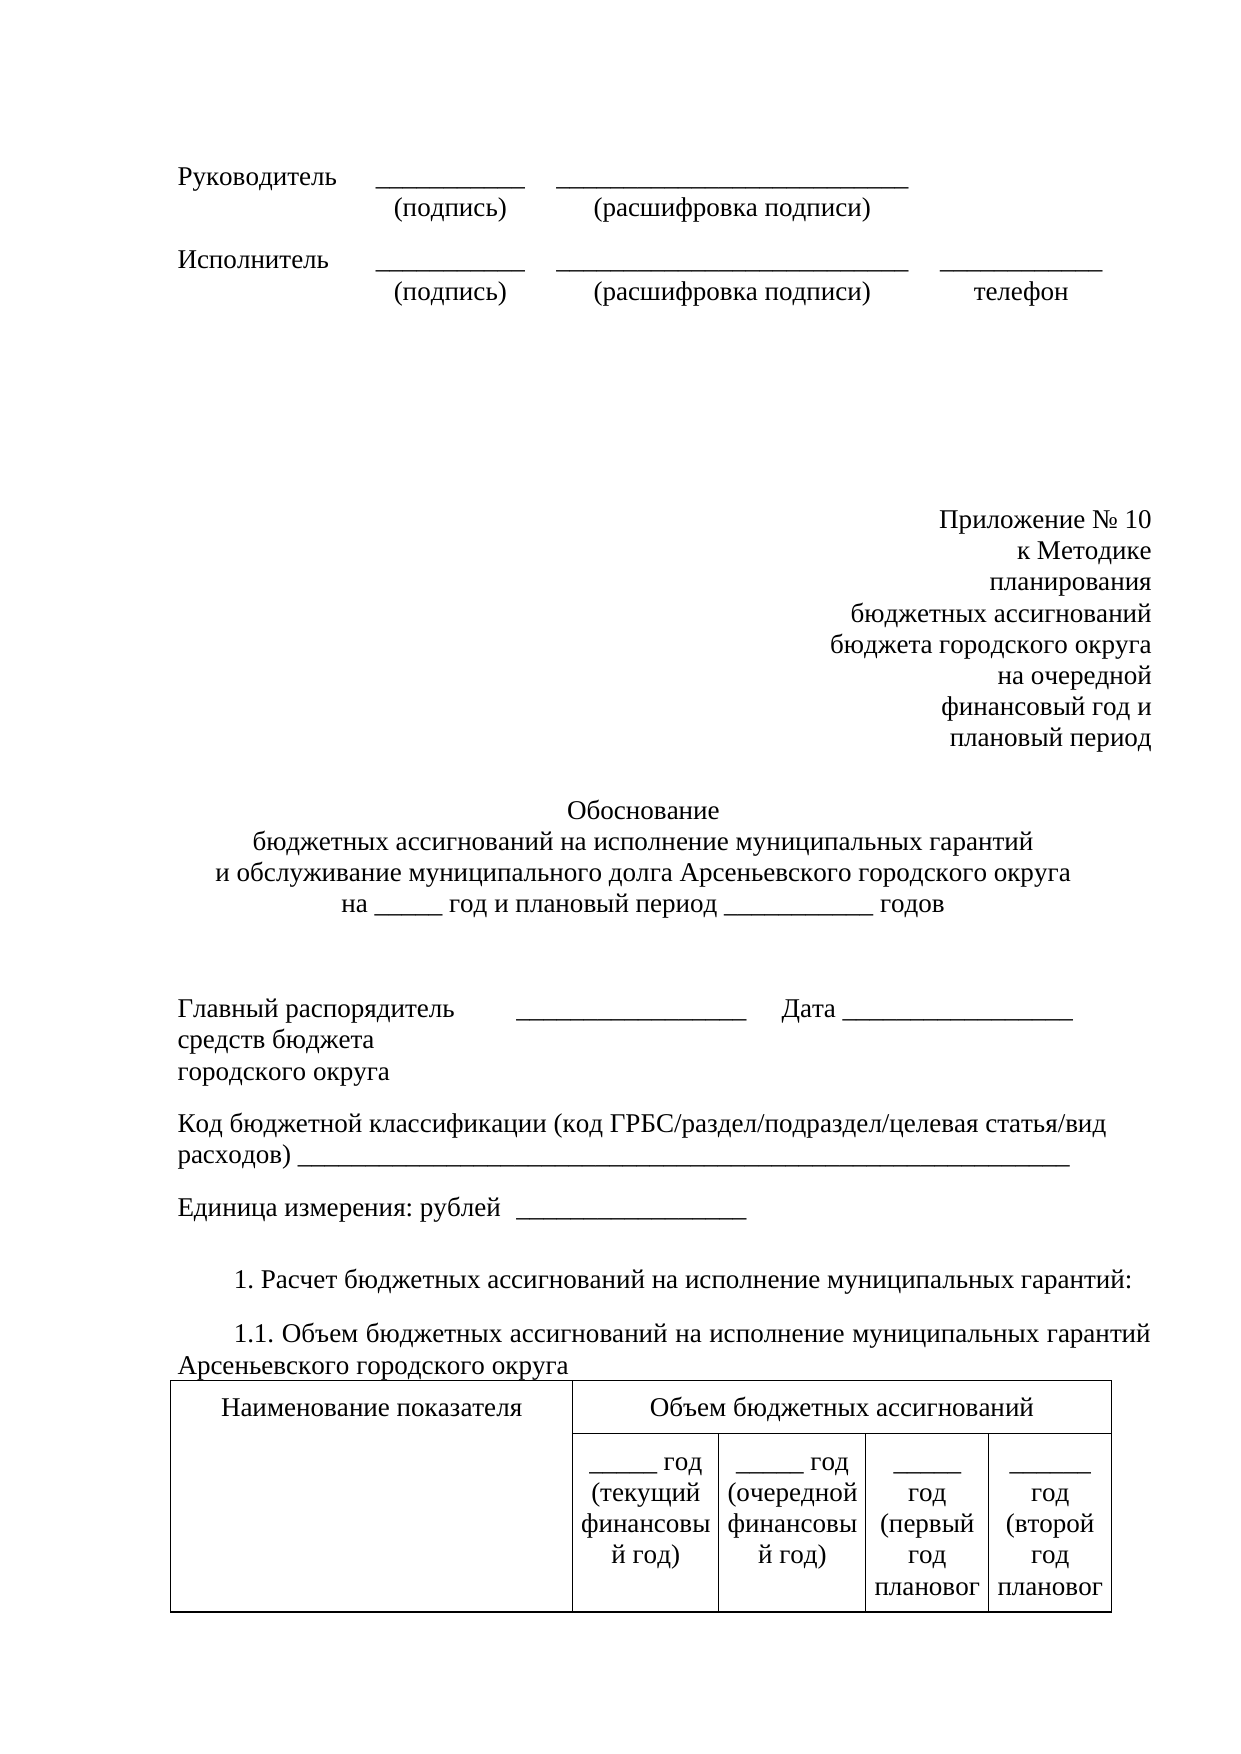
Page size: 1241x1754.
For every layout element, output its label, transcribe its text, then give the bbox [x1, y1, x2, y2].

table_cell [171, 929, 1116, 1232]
text 1.1. Объем бюджетных ассигнований на исполнение муниципальных гарантий Арсеньевского городского округа [177, 1318, 1152, 1380]
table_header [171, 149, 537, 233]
text бюджета городского округа [177, 628, 1152, 659]
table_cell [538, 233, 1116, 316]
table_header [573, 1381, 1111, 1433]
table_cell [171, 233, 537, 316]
text Приложение № 10 [177, 503, 1152, 534]
text на очередной [177, 659, 1152, 690]
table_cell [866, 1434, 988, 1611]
text к Методике [177, 534, 1152, 566]
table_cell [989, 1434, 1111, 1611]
text плановый период [177, 721, 1152, 752]
text финансовый год и [177, 690, 1152, 721]
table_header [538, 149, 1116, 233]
text 1. Расчет бюджетных ассигнований на исполнение муниципальных гарантий: [177, 1263, 1152, 1295]
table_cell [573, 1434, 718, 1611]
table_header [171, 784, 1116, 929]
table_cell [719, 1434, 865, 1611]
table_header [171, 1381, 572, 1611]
text планирования [177, 566, 1152, 597]
text бюджетных ассигнований [177, 597, 1152, 628]
